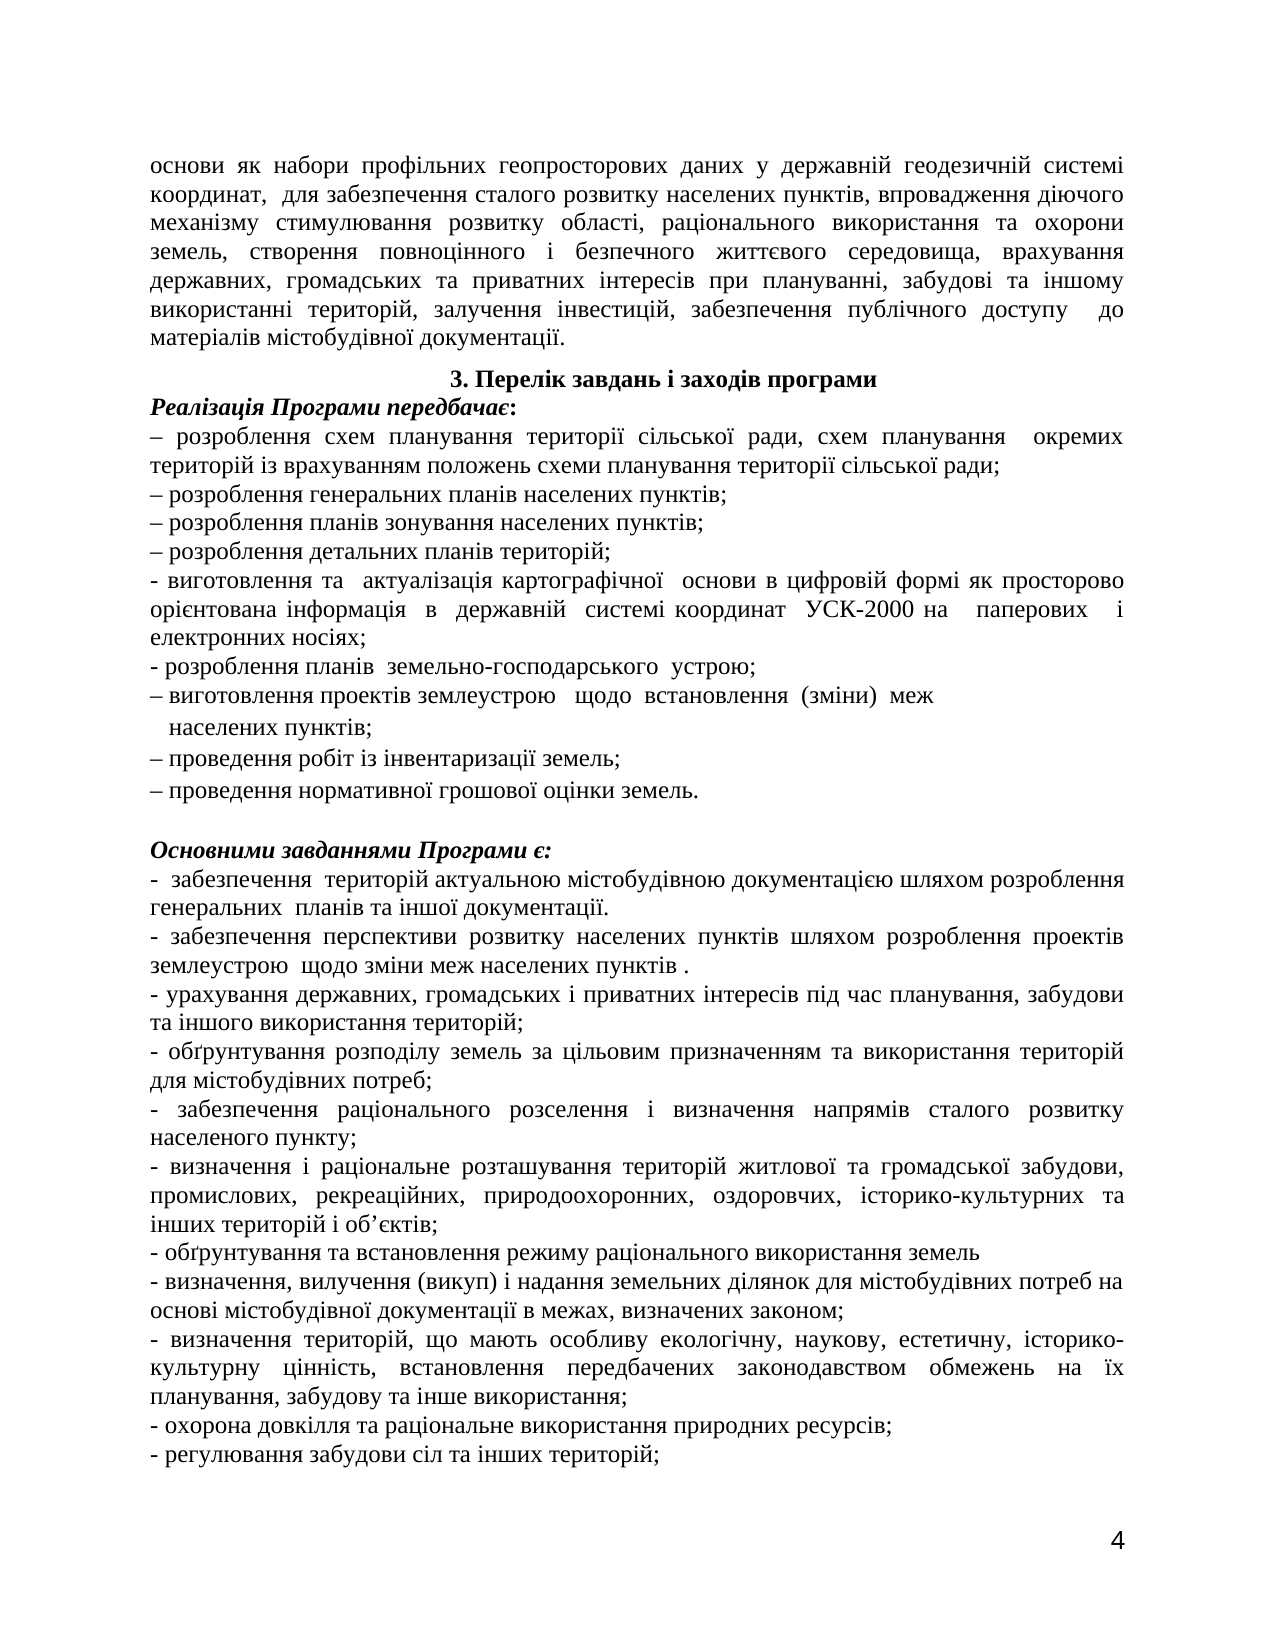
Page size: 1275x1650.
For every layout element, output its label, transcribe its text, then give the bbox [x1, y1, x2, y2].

text Реалізація Програми передбачає: [150, 392, 1125, 421]
text Основними завданнями Програми є: [150, 835, 1125, 864]
text - обґрунтування та встановлення режиму раціонального використання земель [150, 1237, 1125, 1266]
text - визначення, вилучення (викуп) і надання земельних ділянок для містобудівних потреб на основі містобудівної документації в межах, визначених законом; [150, 1266, 1125, 1324]
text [150, 150, 1125, 351]
text населених пунктів; [150, 712, 1125, 740]
text - забезпечення територій актуальною містобудівною документацією шляхом розроблення генеральних планів та іншої документації. [150, 864, 1125, 921]
text – проведення нормативної грошової оцінки земель. [150, 775, 1125, 803]
text – розроблення детальних планів територій; [150, 536, 1125, 565]
text - забезпечення перспективи розвитку населених пунктів шляхом розроблення проектів землеустрою щодо зміни меж населених пунктів . [150, 921, 1125, 979]
text - обґрунтування розподілу земель за цільовим призначенням та використання територій для містобудівних потреб; [150, 1036, 1125, 1094]
text - визначення територій, що мають особливу екологічну, наукову, естетичну, історико-культурну цінність, встановлення передбачених законодавством обмежень на їх планування, забудову та інше використання; [150, 1324, 1125, 1410]
text 3. Перелік завдань і заходів програми [150, 364, 1125, 392]
text - визначення і раціональне розташування територій житлової та громадської забудови, промислових, рекреаційних, природоохоронних, оздоровчих, історико-культурних та інших територій і об’єктів; [150, 1151, 1125, 1237]
text - охорона довкілля та раціональне використання природних ресурсів; [150, 1410, 1125, 1439]
text - урахування державних, громадських і приватних інтересів під час планування, забудови та іншого використання територій; [150, 979, 1125, 1036]
text - забезпечення раціонального розселення і визначення напрямів сталого розвитку населеного пункту; [150, 1094, 1125, 1151]
text – розроблення схем планування території сільської ради, схем планування окремих територій із врахуванням положень схеми планування території сільської ради; [150, 421, 1125, 479]
text – проведення робіт із інвентаризації земель; [150, 743, 1125, 772]
text – розроблення планів зонування населених пунктів; [150, 507, 1125, 536]
text – розроблення генеральних планів населених пунктів; [150, 479, 1125, 507]
text - виготовлення та актуалізація картографічної основи в цифровій формі як просторово орієнтована інформація в державній системі координат УСК-2000 на паперових і електронних носіях; [150, 565, 1125, 651]
text - регулювання забудови сіл та інших територій; [150, 1439, 1125, 1467]
text – виготовлення проектів землеустрою щодо встановлення (зміни) меж [150, 680, 1125, 709]
text - розроблення планів земельно-господарського устрою; [150, 651, 1125, 680]
